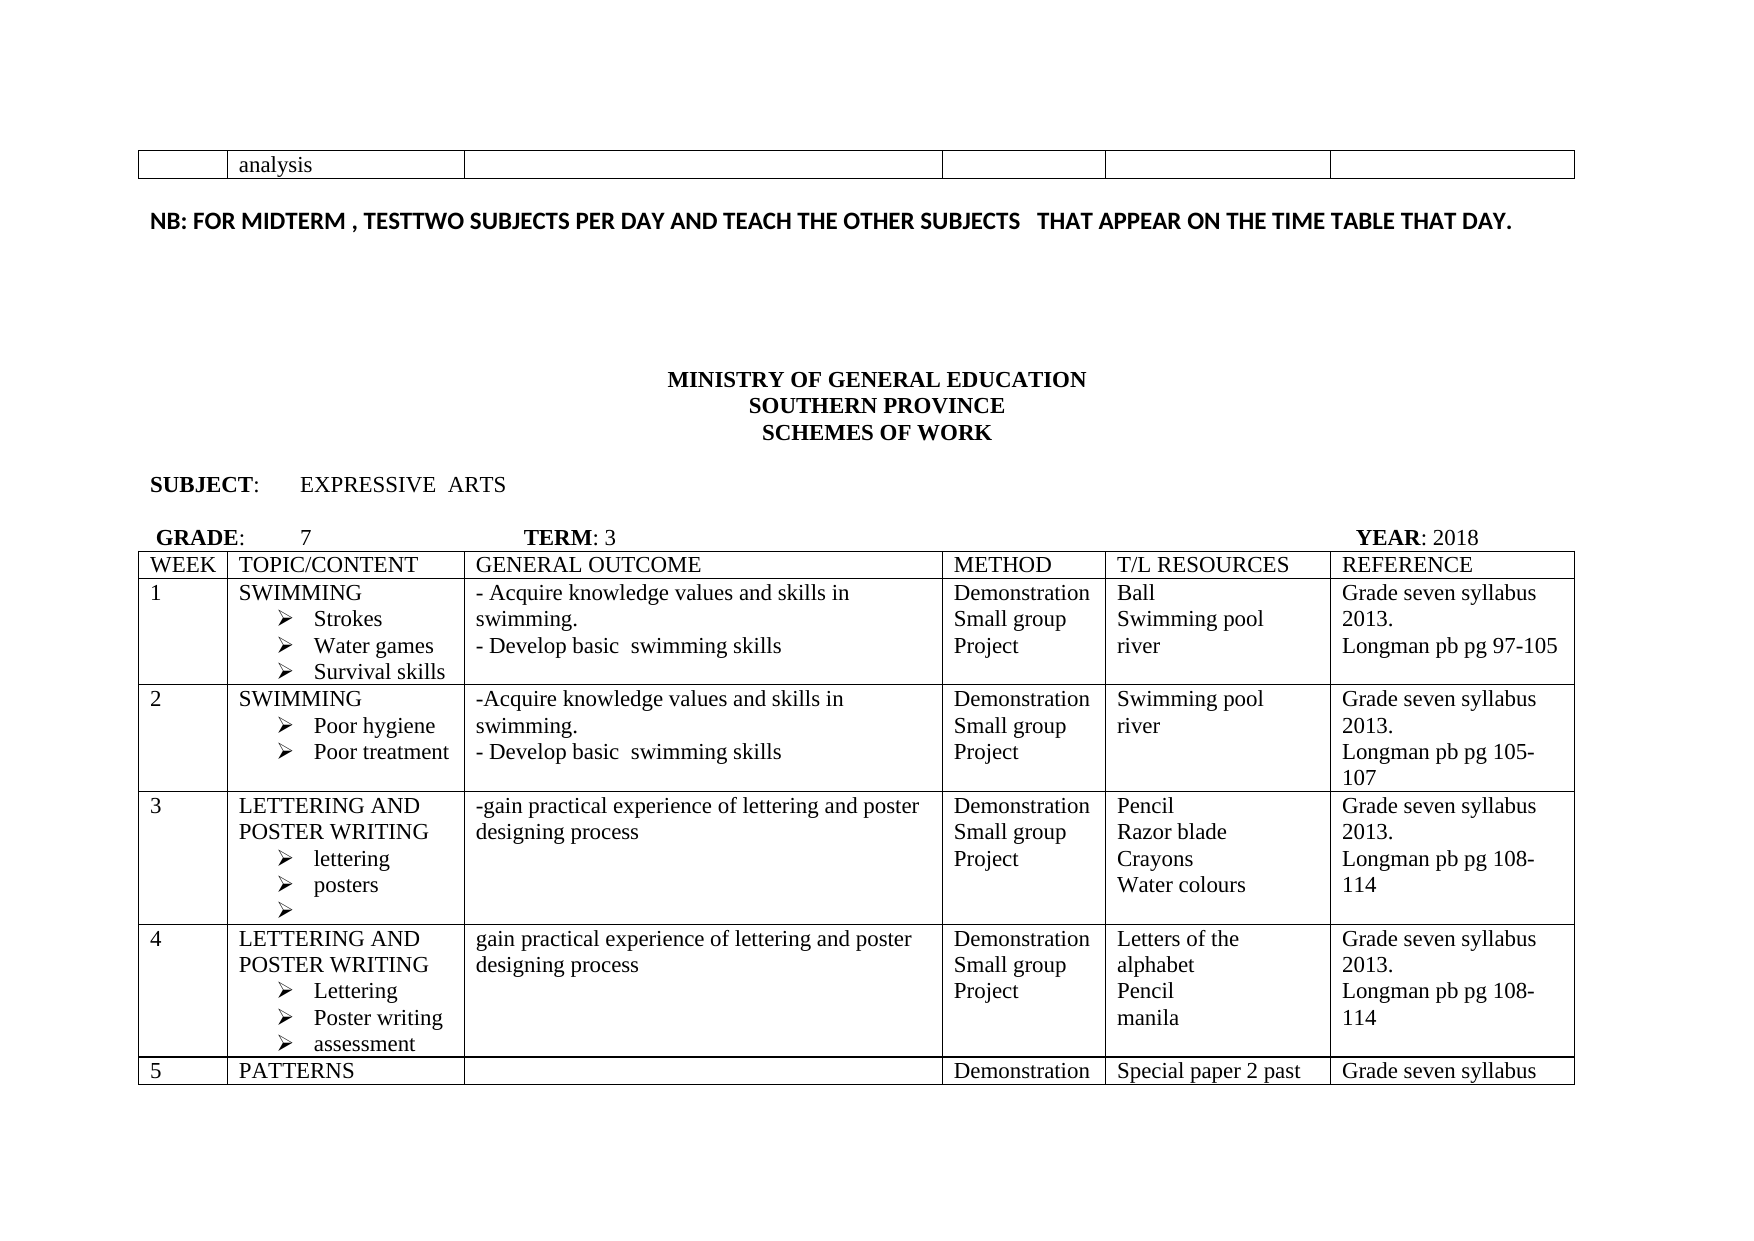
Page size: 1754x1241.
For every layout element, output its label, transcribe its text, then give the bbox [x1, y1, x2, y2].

table_cell Grade seven syllabus 2013. Longman pb pg 97-105 [1331, 579, 1574, 684]
table_cell [465, 151, 942, 177]
text NB: FOR MIDTERM , TESTTWO SUBJECTS PER DAY AND TEACH THE OTHER SUBJECTS THAT APPEAR ON THE TIME TABLE THAT DAY. [150, 205, 1604, 235]
text SOUTHERN PROVINCE [150, 392, 1604, 419]
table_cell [228, 151, 464, 177]
table_cell Swimming pool river [1106, 685, 1330, 791]
table_cell Grade seven syllabus 2013. Longman pb pg 108-114 [1331, 925, 1574, 1056]
table_cell [943, 151, 1105, 177]
table_cell Letters of the alphabet Pencil manila [1106, 925, 1330, 1056]
table_cell 13 [139, 151, 227, 177]
table_header T/L RESOURCES [1106, 552, 1330, 578]
table_cell Demonstration Small group Project [943, 685, 1105, 791]
table_cell LETTERING AND POSTER WRITING lettering posters [228, 792, 464, 924]
table_cell Ball Swimming pool river [1106, 579, 1330, 684]
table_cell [1331, 1058, 1574, 1084]
table_cell 5 [139, 1058, 227, 1084]
table_header REFERENCE [1331, 552, 1574, 578]
table_cell gain practical experience of lettering and poster designing process [465, 925, 942, 1056]
table_cell SWIMMING Strokes Water games Survival skills [228, 579, 464, 684]
table_header TOPIC/CONTENT [228, 552, 464, 578]
table_cell 4 [139, 925, 227, 1056]
table_cell -gain practical experience of lettering and poster designing process [465, 792, 942, 924]
table_cell 1 [139, 579, 227, 684]
table_header WEEK [139, 552, 227, 578]
table_cell LETTERING AND POSTER WRITING Lettering Poster writing assessment [228, 925, 464, 1056]
table_cell Demonstration Small group Project [943, 925, 1105, 1056]
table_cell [1106, 1058, 1330, 1084]
table_cell 3 [139, 792, 227, 924]
table_cell [1331, 151, 1574, 177]
table_header GENERAL OUTCOME [465, 552, 942, 578]
table_cell Grade seven syllabus 2013. Longman pb pg 105-107 [1331, 685, 1574, 791]
table_cell Demonstration Small group Project [943, 792, 1105, 924]
table_cell - Acquire knowledge values and skills in swimming. - Develop basic swimming skills [465, 579, 942, 684]
table_cell 2 [139, 685, 227, 791]
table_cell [228, 1058, 464, 1084]
table_cell Demonstration Small group Project [943, 579, 1105, 684]
text GRADE: 7 TERM: 3 YEAR: 2018 [150, 524, 1604, 551]
text SCHEMES OF WORK [150, 419, 1604, 445]
text MINISTRY OF GENERAL EDUCATION [150, 366, 1604, 392]
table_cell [465, 1058, 942, 1084]
table_cell SWIMMING Poor hygiene Poor treatment [228, 685, 464, 791]
table_header METHOD [943, 552, 1105, 578]
table_cell Pencil Razor blade Crayons Water colours [1106, 792, 1330, 924]
table_cell Grade seven syllabus 2013. Longman pb pg 108-114 [1331, 792, 1574, 924]
table_cell [1106, 151, 1330, 177]
table_cell -Acquire knowledge values and skills in swimming. - Develop basic swimming skills [465, 685, 942, 791]
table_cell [943, 1058, 1105, 1084]
text SUBJECT: EXPRESSIVE ARTS [150, 471, 1604, 498]
